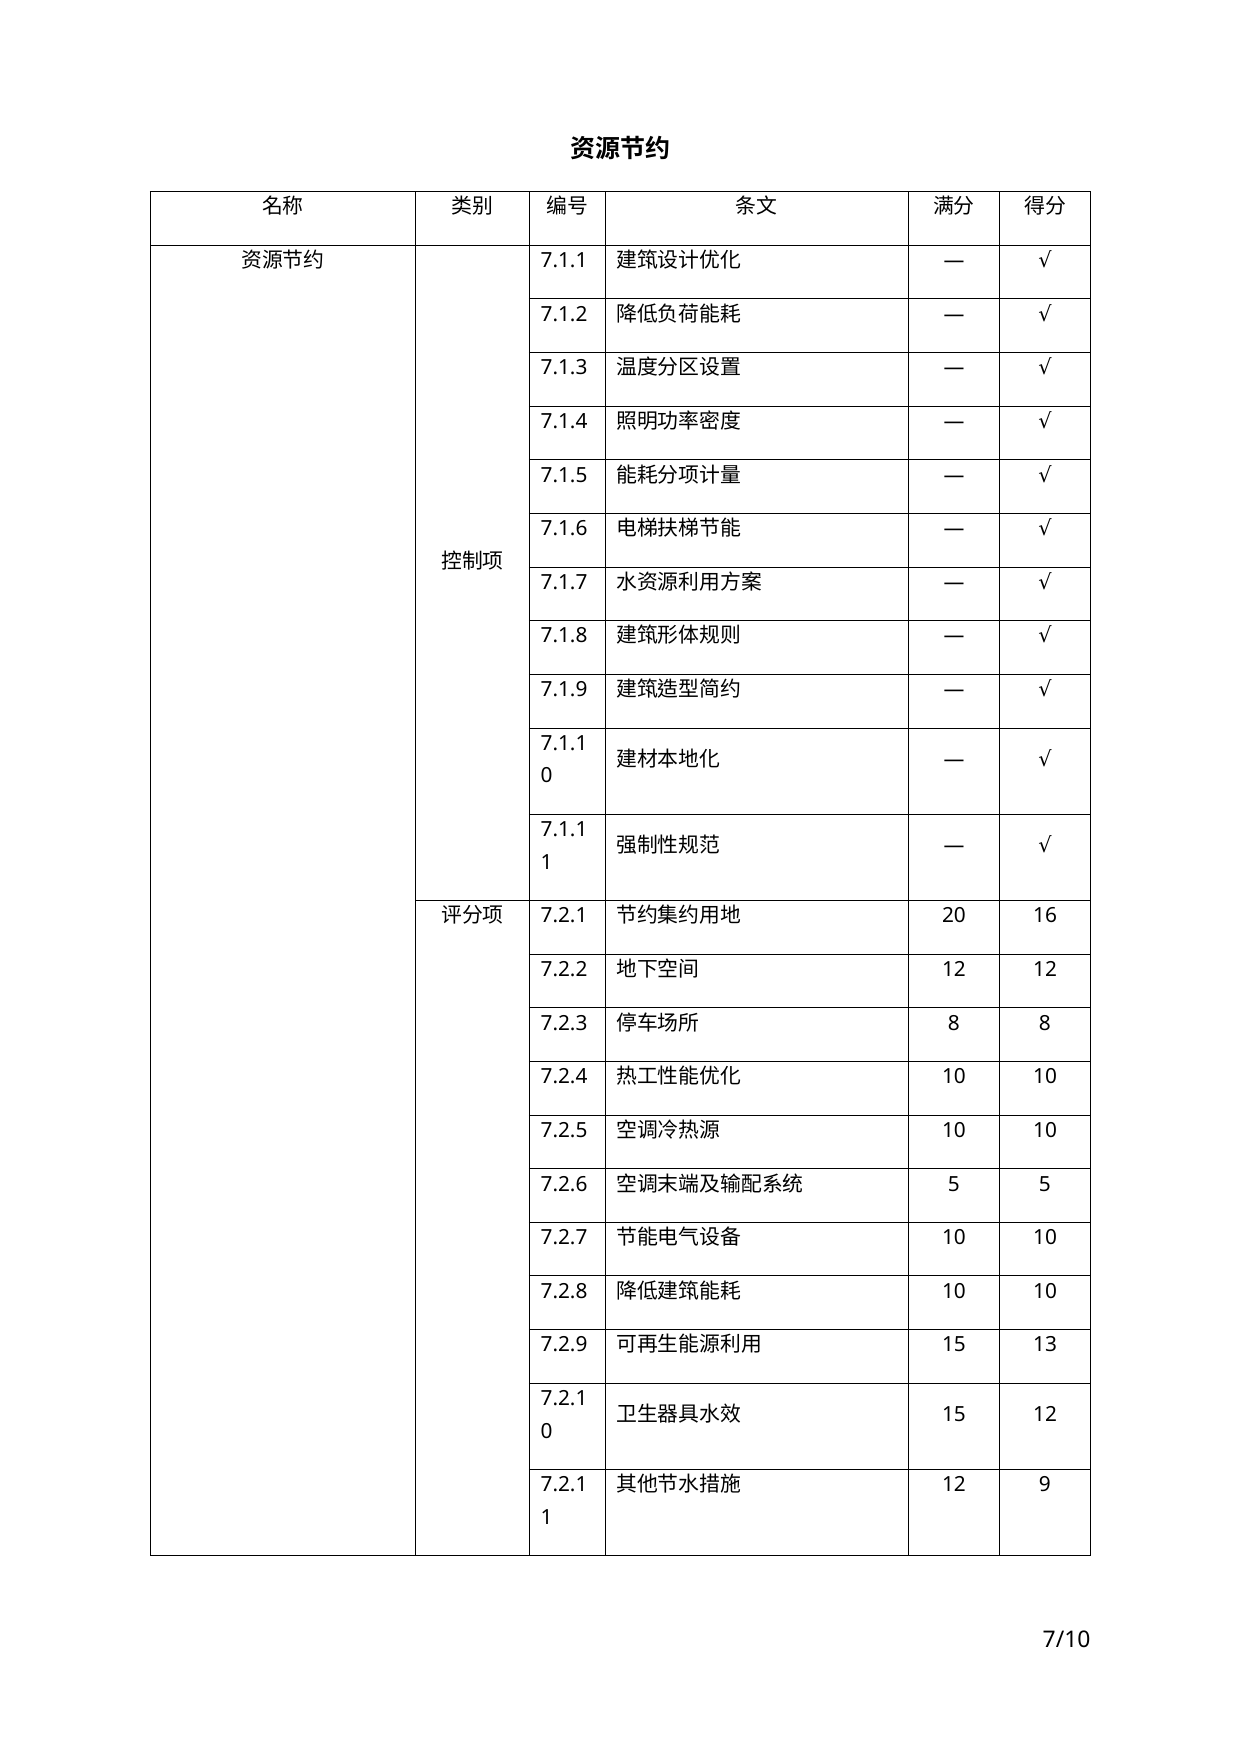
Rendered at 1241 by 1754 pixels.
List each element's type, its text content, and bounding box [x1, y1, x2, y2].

table_cell √ [1000, 568, 1090, 620]
table_cell 7.1.8 [530, 621, 605, 674]
table_cell 水资源利用方案 [606, 568, 908, 620]
table_cell 7.2.6 [530, 1169, 605, 1222]
table_header 类别 [416, 192, 529, 244]
table_cell 7.1.4 [530, 407, 605, 459]
table_cell 电梯扶梯节能 [606, 514, 908, 566]
table_cell 7.2.5 [530, 1116, 605, 1168]
table_cell 建筑设计优化 [606, 246, 908, 298]
table_cell 10 [909, 1223, 999, 1275]
table_cell — [909, 568, 999, 620]
table_header 条文 [606, 192, 908, 244]
table_cell √ [1000, 246, 1090, 298]
table_cell 热工性能优化 [606, 1062, 908, 1114]
table_cell 建材本地化 [606, 729, 908, 814]
table_cell 20 [909, 901, 999, 953]
table_cell 强制性规范 [606, 815, 908, 900]
table_cell 5 [1000, 1169, 1090, 1222]
table_cell √ [1000, 815, 1090, 900]
table_cell 评分项 [416, 901, 529, 1555]
table_cell 10 [1000, 1223, 1090, 1275]
table_cell 15 [909, 1330, 999, 1383]
table_cell 建筑造型简约 [606, 675, 908, 727]
table_cell 7.2.11 [530, 1470, 605, 1555]
table_cell 7.1.1 [530, 246, 605, 298]
table_cell √ [1000, 460, 1090, 513]
table_cell 9 [1000, 1470, 1090, 1555]
table_cell 降低负荷能耗 [606, 299, 908, 352]
table_cell 建筑形体规则 [606, 621, 908, 674]
table_cell 地下空间 [606, 955, 908, 1007]
table_cell 10 [909, 1116, 999, 1168]
table_cell 7.1.2 [530, 299, 605, 352]
table_cell — [909, 675, 999, 727]
table_cell √ [1000, 675, 1090, 727]
table_cell 7.1.3 [530, 353, 605, 406]
table_cell 7.2.9 [530, 1330, 605, 1383]
table_cell 卫生器具水效 [606, 1384, 908, 1469]
table_cell 12 [909, 1470, 999, 1555]
table_cell 空调末端及输配系统 [606, 1169, 908, 1222]
table_cell 降低建筑能耗 [606, 1276, 908, 1329]
table_cell 13 [1000, 1330, 1090, 1383]
table_header 满分 [909, 192, 999, 244]
table_header 名称 [151, 192, 415, 244]
table_cell 资源节约 [151, 246, 415, 1555]
table_cell — [909, 514, 999, 566]
table_cell 可再生能源利用 [606, 1330, 908, 1383]
table_cell √ [1000, 299, 1090, 352]
table_cell 8 [1000, 1008, 1090, 1061]
table_cell 16 [1000, 901, 1090, 953]
table_cell 7.1.5 [530, 460, 605, 513]
table_cell 5 [909, 1169, 999, 1222]
table_cell — [909, 246, 999, 298]
table_cell 7.1.10 [530, 729, 605, 814]
table_cell 7.1.11 [530, 815, 605, 900]
table_cell — [909, 621, 999, 674]
table_cell 控制项 [416, 246, 529, 900]
text 资源节约 [150, 131, 1090, 165]
table_cell 其他节水措施 [606, 1470, 908, 1555]
table_cell 温度分区设置 [606, 353, 908, 406]
table_header 得分 [1000, 192, 1090, 244]
table_cell 节约集约用地 [606, 901, 908, 953]
table_cell 7.2.2 [530, 955, 605, 1007]
table_cell 8 [909, 1008, 999, 1061]
table_cell 7.2.7 [530, 1223, 605, 1275]
table_cell 10 [1000, 1062, 1090, 1114]
table_cell 10 [1000, 1276, 1090, 1329]
table_cell 7.1.6 [530, 514, 605, 566]
table_cell — [909, 815, 999, 900]
table_cell 7.1.9 [530, 675, 605, 727]
table_cell — [909, 299, 999, 352]
table_cell 12 [909, 955, 999, 1007]
table_cell 能耗分项计量 [606, 460, 908, 513]
table_cell 7.2.8 [530, 1276, 605, 1329]
table_cell 10 [1000, 1116, 1090, 1168]
table_cell √ [1000, 353, 1090, 406]
table_cell — [909, 729, 999, 814]
table_cell 12 [1000, 955, 1090, 1007]
table_header 编号 [530, 192, 605, 244]
table_cell 停车场所 [606, 1008, 908, 1061]
table_cell √ [1000, 407, 1090, 459]
table_cell 12 [1000, 1384, 1090, 1469]
table_cell — [909, 460, 999, 513]
table_cell 7.2.10 [530, 1384, 605, 1469]
table_cell 节能电气设备 [606, 1223, 908, 1275]
table_cell 7.2.3 [530, 1008, 605, 1061]
table_cell — [909, 407, 999, 459]
table_cell 7.2.1 [530, 901, 605, 953]
table_cell 10 [909, 1062, 999, 1114]
table_cell — [909, 353, 999, 406]
table_cell 15 [909, 1384, 999, 1469]
table_cell √ [1000, 621, 1090, 674]
table_cell 7.1.7 [530, 568, 605, 620]
table_cell 10 [909, 1276, 999, 1329]
table_cell 空调冷热源 [606, 1116, 908, 1168]
table_cell 7.2.4 [530, 1062, 605, 1114]
table_cell √ [1000, 729, 1090, 814]
table_cell √ [1000, 514, 1090, 566]
table_cell 照明功率密度 [606, 407, 908, 459]
